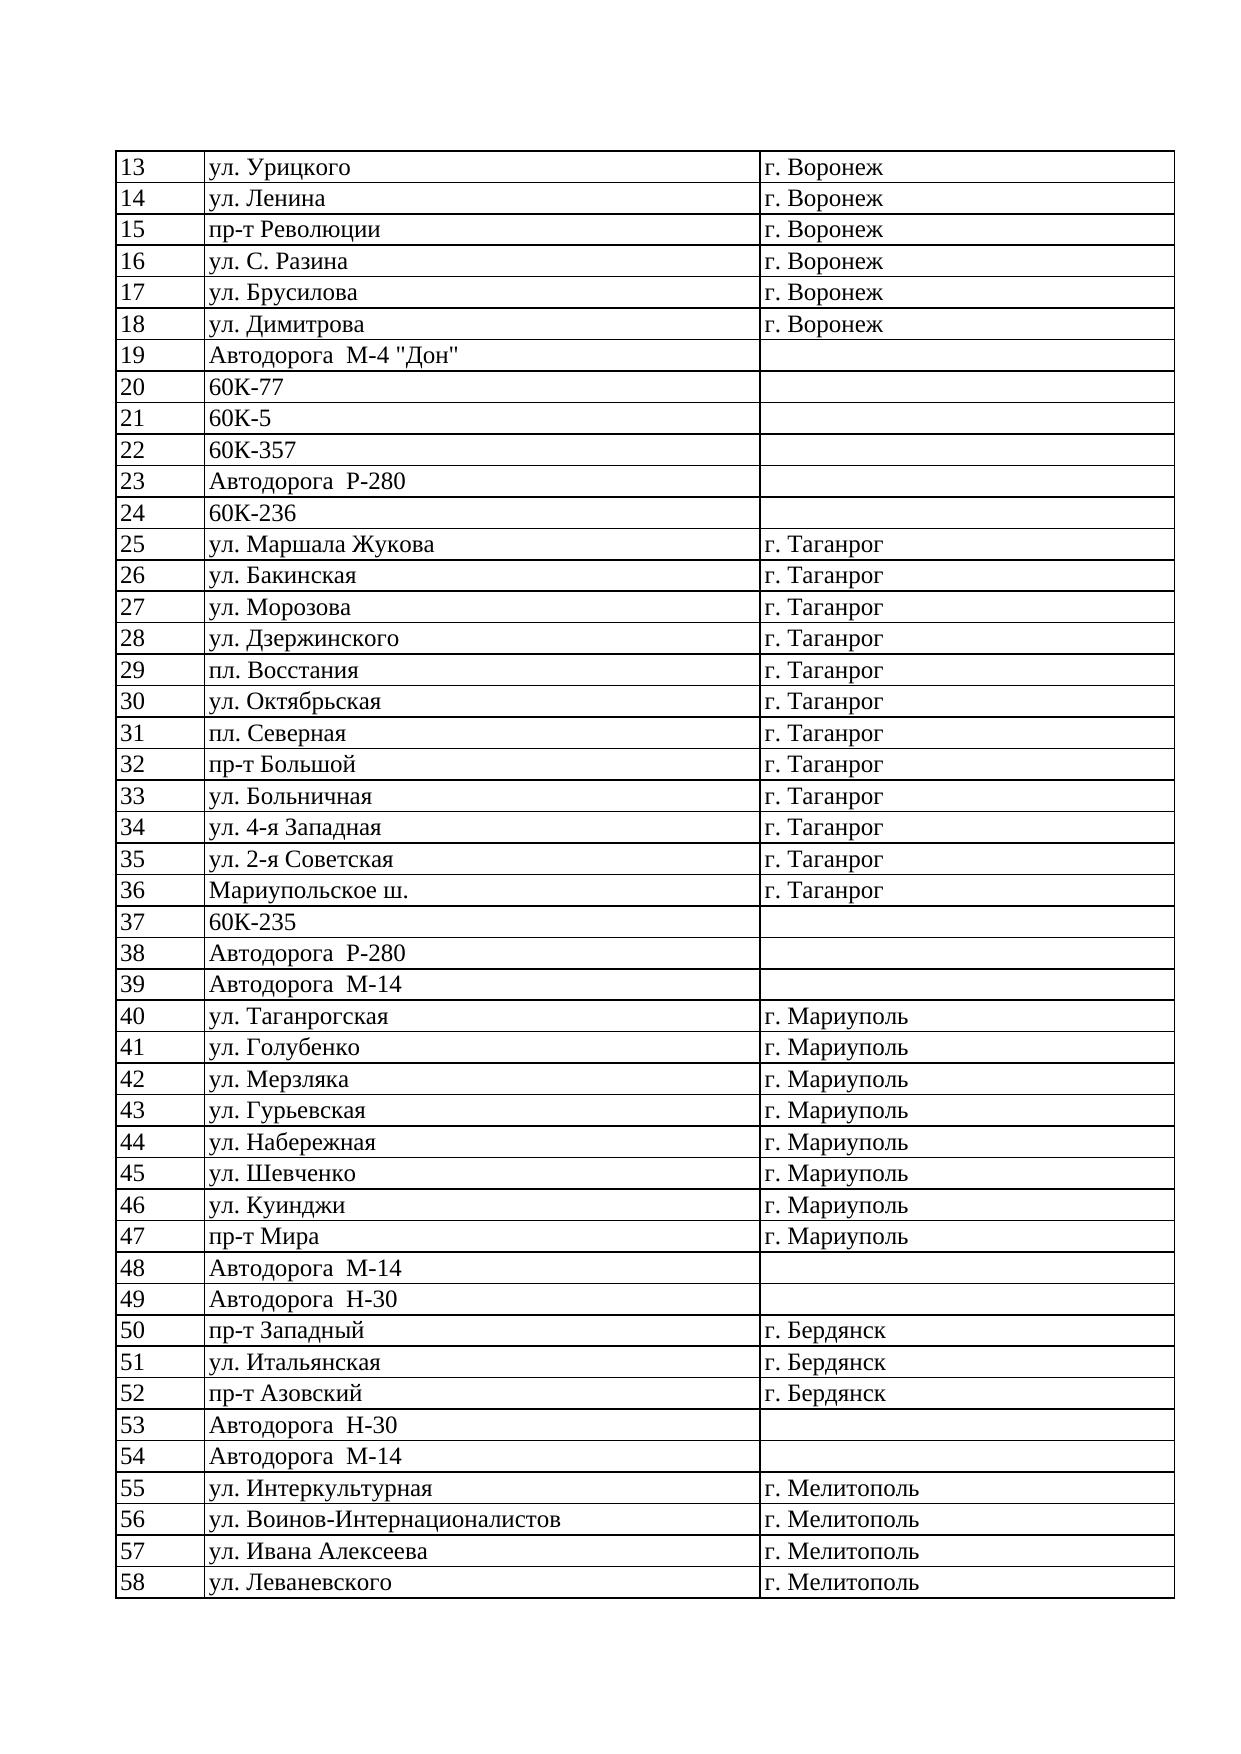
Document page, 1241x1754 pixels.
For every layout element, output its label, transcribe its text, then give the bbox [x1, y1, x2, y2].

table_cell [761, 970, 1174, 999]
table_cell [761, 1410, 1174, 1440]
table_cell г. Таганрог [761, 561, 1174, 590]
table_cell г. Воронеж [761, 277, 1174, 307]
table_cell пр-т Азовский [205, 1378, 759, 1408]
table_cell 60К-236 [205, 498, 759, 527]
table_cell 47 [117, 1221, 204, 1251]
table_cell ул. Ленина [205, 183, 759, 213]
table_cell 54 [117, 1441, 204, 1471]
table_cell г. Мариуполь [761, 1127, 1174, 1157]
table_cell ул. Гурьевская [205, 1095, 759, 1125]
table_cell ул. Таганрогская [205, 1001, 759, 1031]
table_cell г. Мелитополь [761, 1567, 1174, 1597]
table_cell 41 [117, 1032, 204, 1062]
table_cell 33 [117, 781, 204, 811]
table_cell г. Воронеж [761, 183, 1174, 213]
table_cell ул. Бакинская [205, 561, 759, 590]
table_cell 34 [117, 812, 204, 842]
table_cell г. Воронеж [761, 152, 1174, 181]
table_cell г. Мариуполь [761, 1158, 1174, 1188]
table_cell 17 [117, 277, 204, 307]
table_cell 51 [117, 1347, 204, 1377]
table_cell Автодорога М-14 [205, 970, 759, 999]
table_cell г. Таганрог [761, 529, 1174, 559]
table_cell г. Таганрог [761, 655, 1174, 685]
table_cell [761, 1253, 1174, 1282]
table_cell 36 [117, 875, 204, 905]
table_cell пр-т Мира [205, 1221, 759, 1251]
table_cell ул. Димитрова [205, 309, 759, 339]
table_cell 35 [117, 844, 204, 873]
table_cell ул. Урицкого [205, 152, 759, 181]
table_cell пр-т Большой [205, 749, 759, 779]
table_cell 55 [117, 1473, 204, 1503]
table_cell ул. Воинов-Интернационалистов [205, 1504, 759, 1534]
table_cell 18 [117, 309, 204, 339]
table_cell ул. 2-я Советская [205, 844, 759, 873]
table_cell 50 [117, 1316, 204, 1345]
table_cell 26 [117, 561, 204, 590]
table_cell г. Мариуполь [761, 1095, 1174, 1125]
table_cell [761, 1284, 1174, 1314]
table_cell [761, 498, 1174, 527]
table_cell 21 [117, 403, 204, 433]
table_cell 30 [117, 686, 204, 716]
table_cell 60К-77 [205, 372, 759, 402]
table_cell [761, 435, 1174, 464]
table_cell 52 [117, 1378, 204, 1408]
table_cell пл. Северная [205, 718, 759, 748]
table_cell [761, 403, 1174, 433]
table_cell 44 [117, 1127, 204, 1157]
table_cell 32 [117, 749, 204, 779]
table_cell 20 [117, 372, 204, 402]
table_cell 43 [117, 1095, 204, 1125]
table_cell Автодорога М-14 [205, 1253, 759, 1282]
table_cell 16 [117, 246, 204, 276]
table_cell Автодорога М-4 "Дон" [205, 340, 759, 370]
table_cell ул. С. Разина [205, 246, 759, 276]
table_cell г. Таганрог [761, 844, 1174, 873]
table_cell 23 [117, 466, 204, 496]
table_cell 58 [117, 1567, 204, 1597]
table_cell 56 [117, 1504, 204, 1534]
table_cell [761, 466, 1174, 496]
table_cell г. Мариуполь [761, 1001, 1174, 1031]
table_cell 14 [117, 183, 204, 213]
table_cell г. Таганрог [761, 623, 1174, 653]
table_cell г. Мариуполь [761, 1032, 1174, 1062]
table_cell г. Воронеж [761, 246, 1174, 276]
table_cell г. Мелитополь [761, 1504, 1174, 1534]
table_cell пр-т Западный [205, 1316, 759, 1345]
table_cell 48 [117, 1253, 204, 1282]
table_cell 49 [117, 1284, 204, 1314]
table_cell Автодорога М-14 [205, 1441, 759, 1471]
table_cell 19 [117, 340, 204, 370]
table_cell г. Таганрог [761, 592, 1174, 622]
table_cell г. Таганрог [761, 749, 1174, 779]
table_cell 60К-357 [205, 435, 759, 464]
table_cell [761, 372, 1174, 402]
table_cell ул. Голубенко [205, 1032, 759, 1062]
table_cell ул. Набережная [205, 1127, 759, 1157]
table_cell 15 [117, 215, 204, 244]
table_cell ул. 4-я Западная [205, 812, 759, 842]
table_cell ул. Мерзляка [205, 1064, 759, 1094]
table_cell [761, 1441, 1174, 1471]
table_cell ул. Ивана Алексеева [205, 1536, 759, 1566]
table_cell пр-т Революции [205, 215, 759, 244]
table_cell ул. Куинджи [205, 1190, 759, 1219]
table_cell ул. Дзержинского [205, 623, 759, 653]
table_cell г. Таганрог [761, 686, 1174, 716]
table_cell г. Таганрог [761, 718, 1174, 748]
table_cell г. Мариуполь [761, 1221, 1174, 1251]
table_cell г. Таганрог [761, 875, 1174, 905]
table_cell ул. Интеркультурная [205, 1473, 759, 1503]
table_cell 60К-235 [205, 907, 759, 936]
table_cell пл. Восстания [205, 655, 759, 685]
table_cell г. Бердянск [761, 1316, 1174, 1345]
table_cell 38 [117, 938, 204, 968]
table_cell г. Воронеж [761, 215, 1174, 244]
table_cell ул. Леваневского [205, 1567, 759, 1597]
table_cell Мариупольское ш. [205, 875, 759, 905]
table_cell г. Мариуполь [761, 1190, 1174, 1219]
table_cell 53 [117, 1410, 204, 1440]
table_cell 28 [117, 623, 204, 653]
table_cell ул. Шевченко [205, 1158, 759, 1188]
table_cell [761, 938, 1174, 968]
table_cell [761, 907, 1174, 936]
table_cell ул. Итальянская [205, 1347, 759, 1377]
table_cell Автодорога Р-280 [205, 466, 759, 496]
table_cell 24 [117, 498, 204, 527]
table_cell 42 [117, 1064, 204, 1094]
table_cell 57 [117, 1536, 204, 1566]
table_cell 22 [117, 435, 204, 464]
table_cell ул. Морозова [205, 592, 759, 622]
table_cell Автодорога Н-30 [205, 1410, 759, 1440]
table_cell г. Мелитополь [761, 1536, 1174, 1566]
table_cell г. Таганрог [761, 781, 1174, 811]
table_cell ул. Октябрьская [205, 686, 759, 716]
table_cell 40 [117, 1001, 204, 1031]
table_cell 46 [117, 1190, 204, 1219]
table_cell 27 [117, 592, 204, 622]
table_cell г. Мариуполь [761, 1064, 1174, 1094]
table_cell ул. Больничная [205, 781, 759, 811]
table_cell Автодорога Р-280 [205, 938, 759, 968]
table_cell г. Воронеж [761, 309, 1174, 339]
table_cell 45 [117, 1158, 204, 1188]
table_cell г. Бердянск [761, 1378, 1174, 1408]
table_cell 37 [117, 907, 204, 936]
table_cell 31 [117, 718, 204, 748]
table_cell [761, 340, 1174, 370]
table_cell г. Бердянск [761, 1347, 1174, 1377]
table_cell г. Мелитополь [761, 1473, 1174, 1503]
table_cell 39 [117, 970, 204, 999]
table_cell 29 [117, 655, 204, 685]
table_cell ул. Маршала Жукова [205, 529, 759, 559]
table_cell 13 [117, 152, 204, 181]
table_cell ул. Брусилова [205, 277, 759, 307]
table_cell Автодорога Н-30 [205, 1284, 759, 1314]
table_cell 25 [117, 529, 204, 559]
table_cell г. Таганрог [761, 812, 1174, 842]
table_cell 60К-5 [205, 403, 759, 433]
